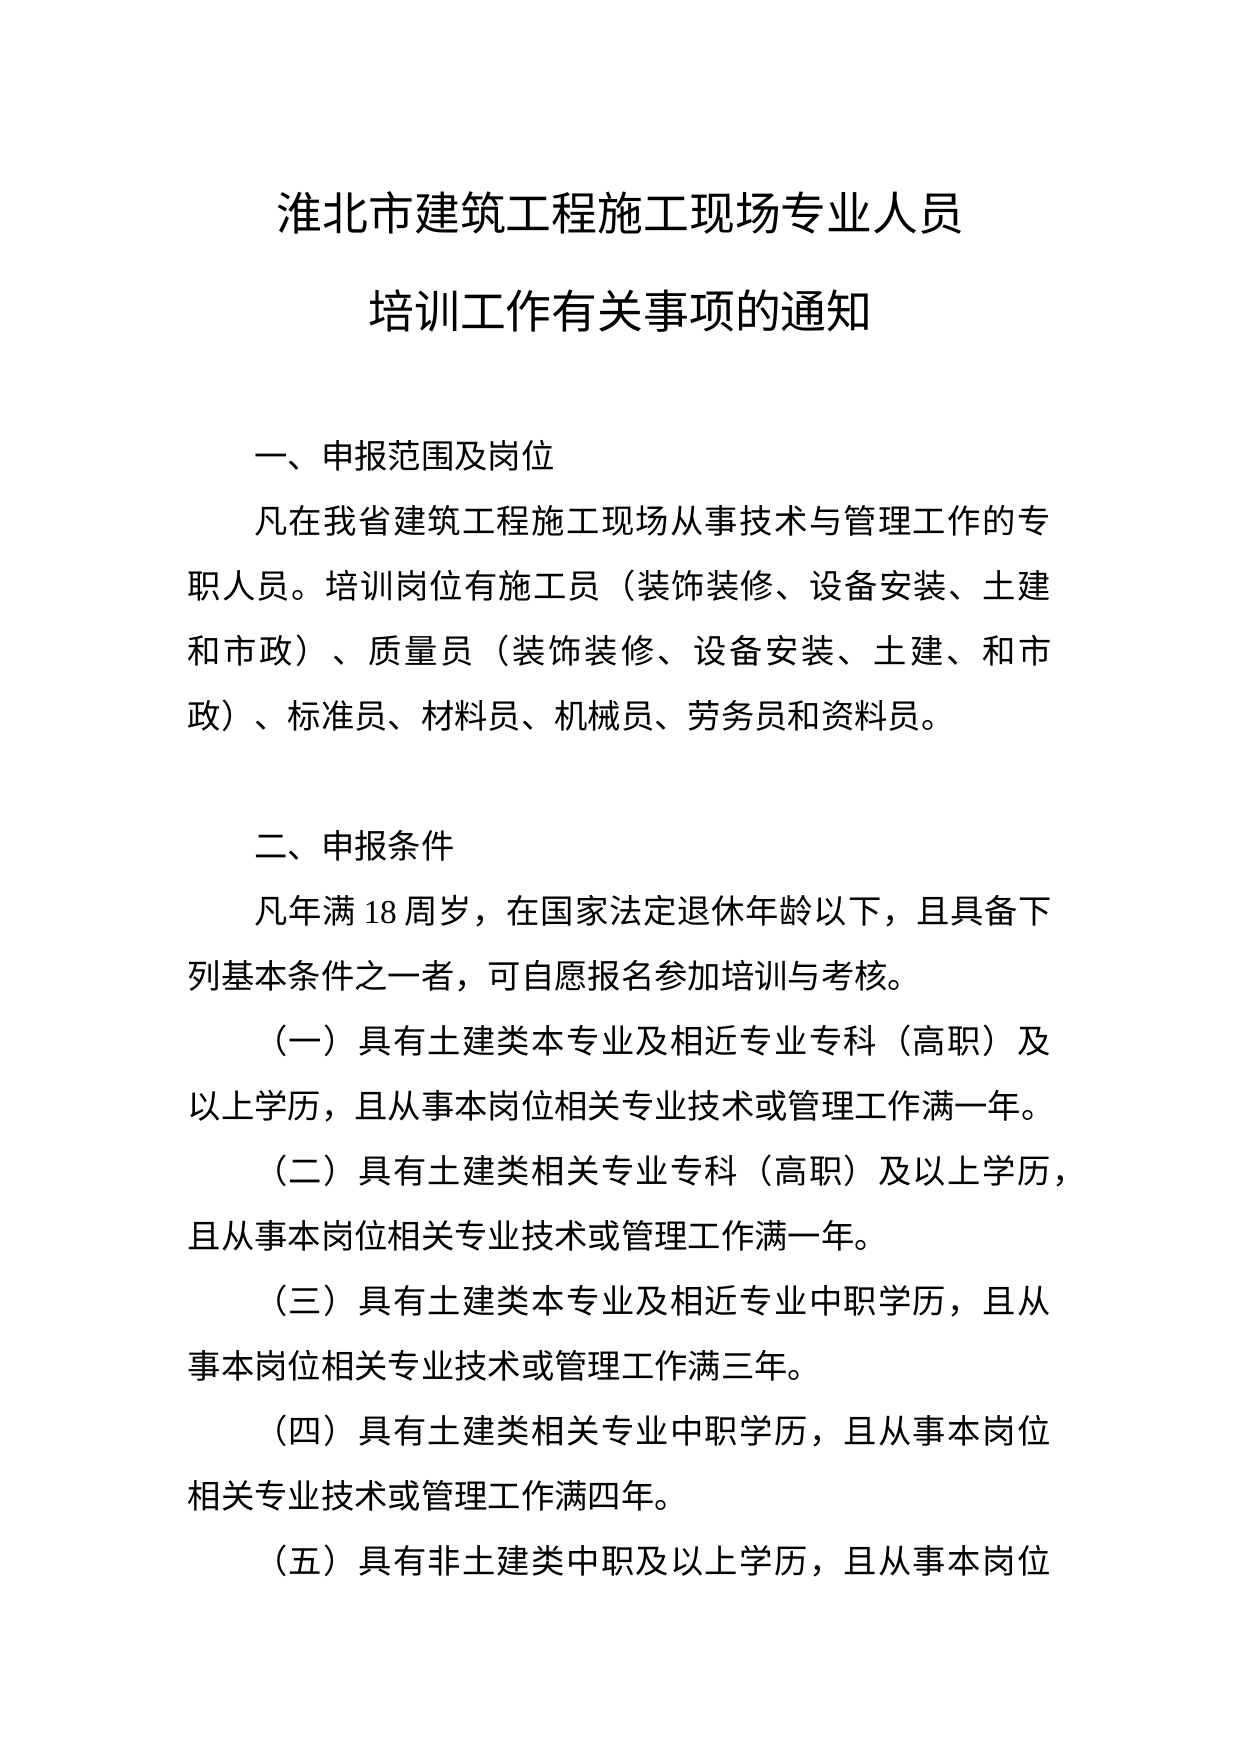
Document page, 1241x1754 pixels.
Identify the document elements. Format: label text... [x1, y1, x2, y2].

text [187, 1527, 1053, 1592]
text 凡年满18周岁，在国家法定退休年龄以下，且具备下列基本条件之一者，可自愿报名参加培训与考核。 [187, 877, 1053, 1007]
text （一）具有土建类本专业及相近专业专科（高职）及以上学历，且从事本岗位相关专业技术或管理工作满一年。 [187, 1007, 1053, 1137]
text 培训工作有关事项的通知 [187, 259, 1053, 357]
text （四）具有土建类相关专业中职学历，且从事本岗位相关专业技术或管理工作满四年。 [187, 1397, 1053, 1527]
text 淮北市建筑工程施工现场专业人员 [187, 162, 1053, 259]
text 二、申报条件 [187, 812, 1053, 877]
text （三）具有土建类本专业及相近专业中职学历，且从事本岗位相关专业技术或管理工作满三年。 [187, 1267, 1053, 1397]
text 凡在我省建筑工程施工现场从事技术与管理工作的专职人员。培训岗位有施工员（装饰装修、设备安装、土建和市政）、质量员（装饰装修、设备安装、土建、和市政）、标准员、材料员、机械员、劳务员和资料员。 [187, 487, 1053, 747]
text 一、申报范围及岗位 [187, 422, 1053, 487]
text （二）具有土建类相关专业专科（高职）及以上学历，且从事本岗位相关专业技术或管理工作满一年。 [187, 1137, 1053, 1267]
